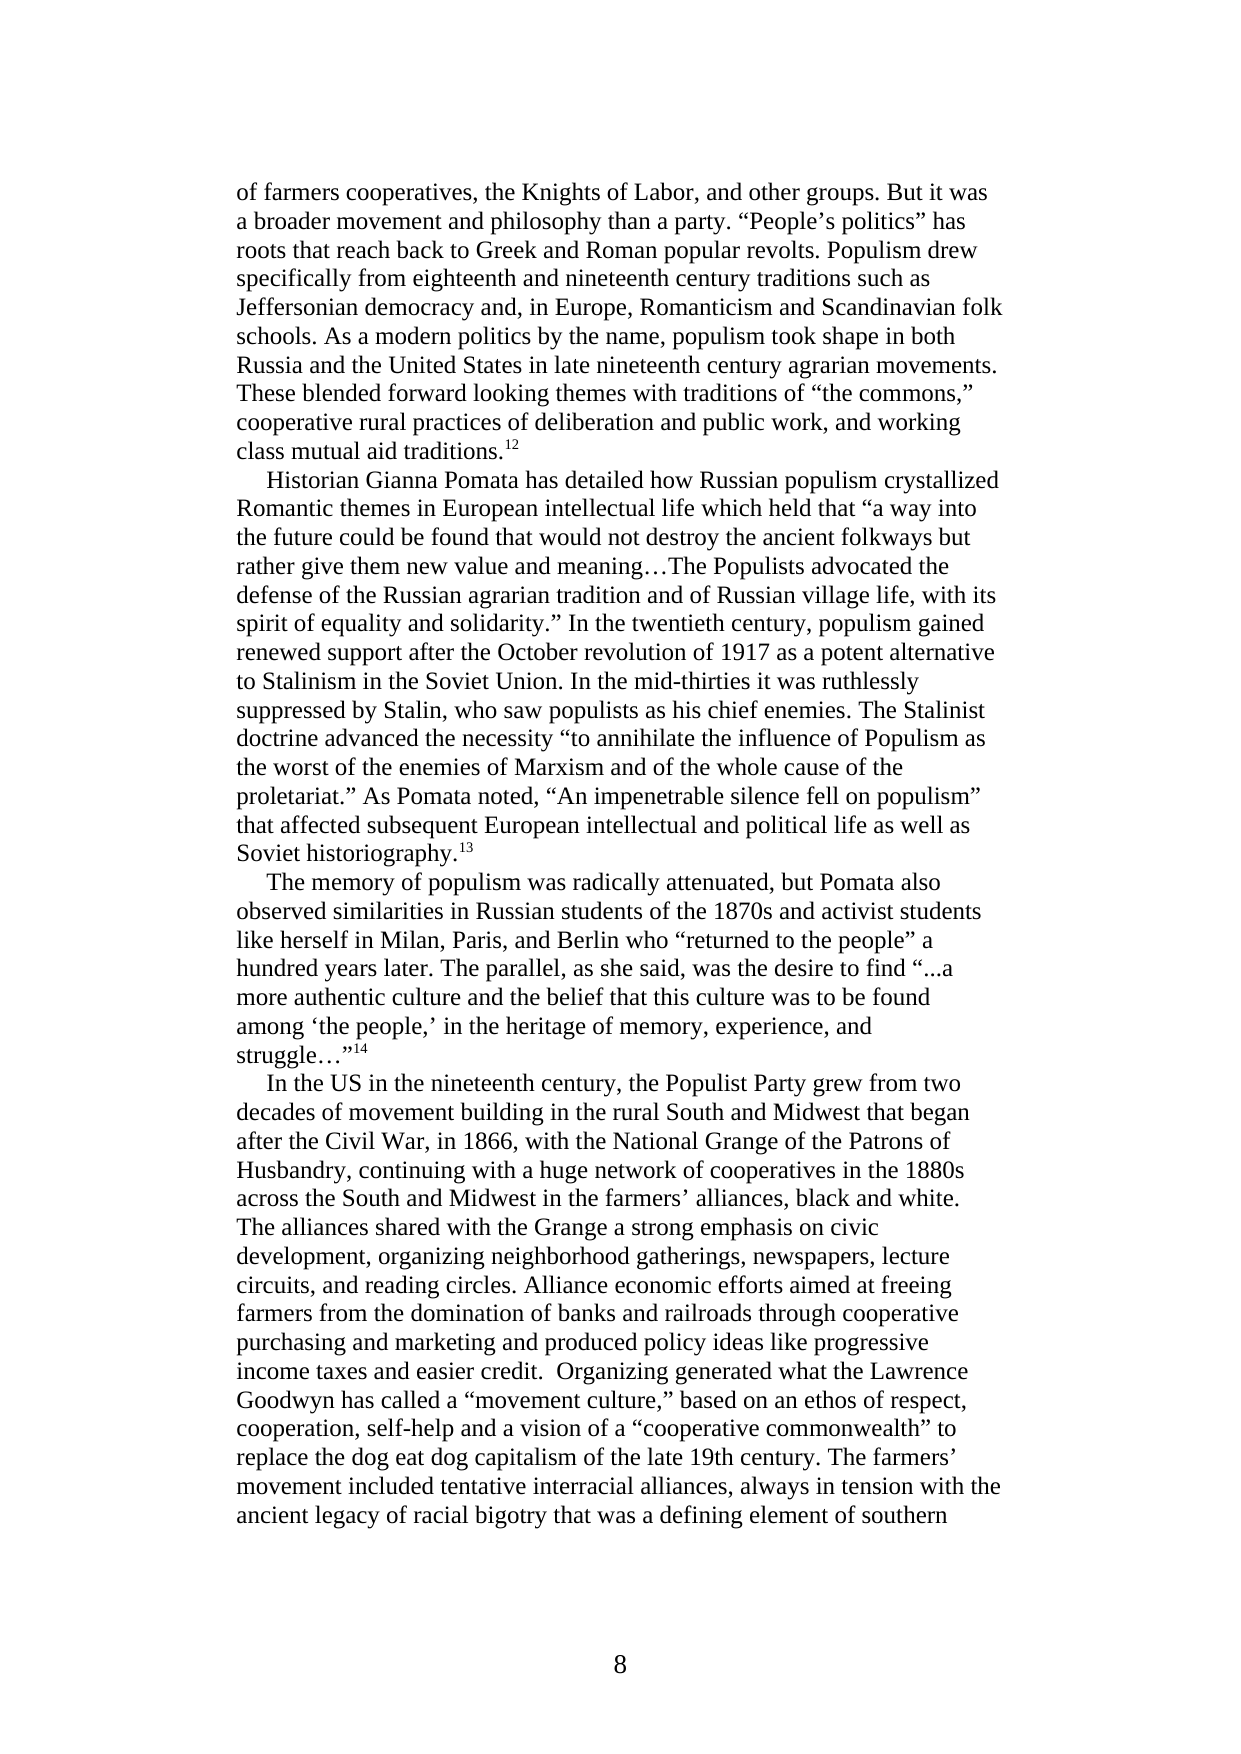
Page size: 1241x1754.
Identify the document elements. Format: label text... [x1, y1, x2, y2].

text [236, 177, 1004, 235]
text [236, 1068, 1004, 1528]
text roots that reach back to Greek and Roman popular revolts. Populism drew specifically from eighteenth and nineteenth century traditions such as Jeffersonian democracy and, in , Romanticism and Scandinavian folk schools. As a modern politics by the name, populism took shape in both and the in late nineteenth century agrarian movements. These blended forward looking themes with traditions of “the commons,” cooperative rural practices of deliberation and public work, and working class mutual aid traditions. [236, 235, 1004, 465]
text Historian Gianna Pomata has detailed how Russian populism crystallized Romantic themes in European intellectual life which held that “a way into the future could be found that would not destroy the ancient folkways but rather give them new value and meaning…The Populists advocated the defense of the Russian agrarian tradition and of Russian village life, with its spirit of equality and solidarity.” In the twentieth century, populism gained renewed support after the October revolution of 1917 as a potent alternative to Stalinism in the . In the mid-thirties it was ruthlessly suppressed by Stalin, who saw populists as his chief enemies. The Stalinist doctrine advanced the necessity “to annihilate the influence of Populism as the worst of the enemies of Marxism and of the whole cause of the proletariat.” As Pomata noted, “An impenetrable silence fell on populism” that affected subsequent European intellectual and political life as well as Soviet historiography. [236, 465, 1004, 867]
text The memory of populism was radically attenuated, but Pomata also observed similarities in Russian students of the 1870s and activist students like herself in , , and who “returned to the people” a hundred years later. The parallel, as she said, was the desire to find “...a more authentic culture and the belief that this culture was to be found among ‘the people,’ in the heritage of memory, experience, and struggle…” [236, 867, 1004, 1068]
